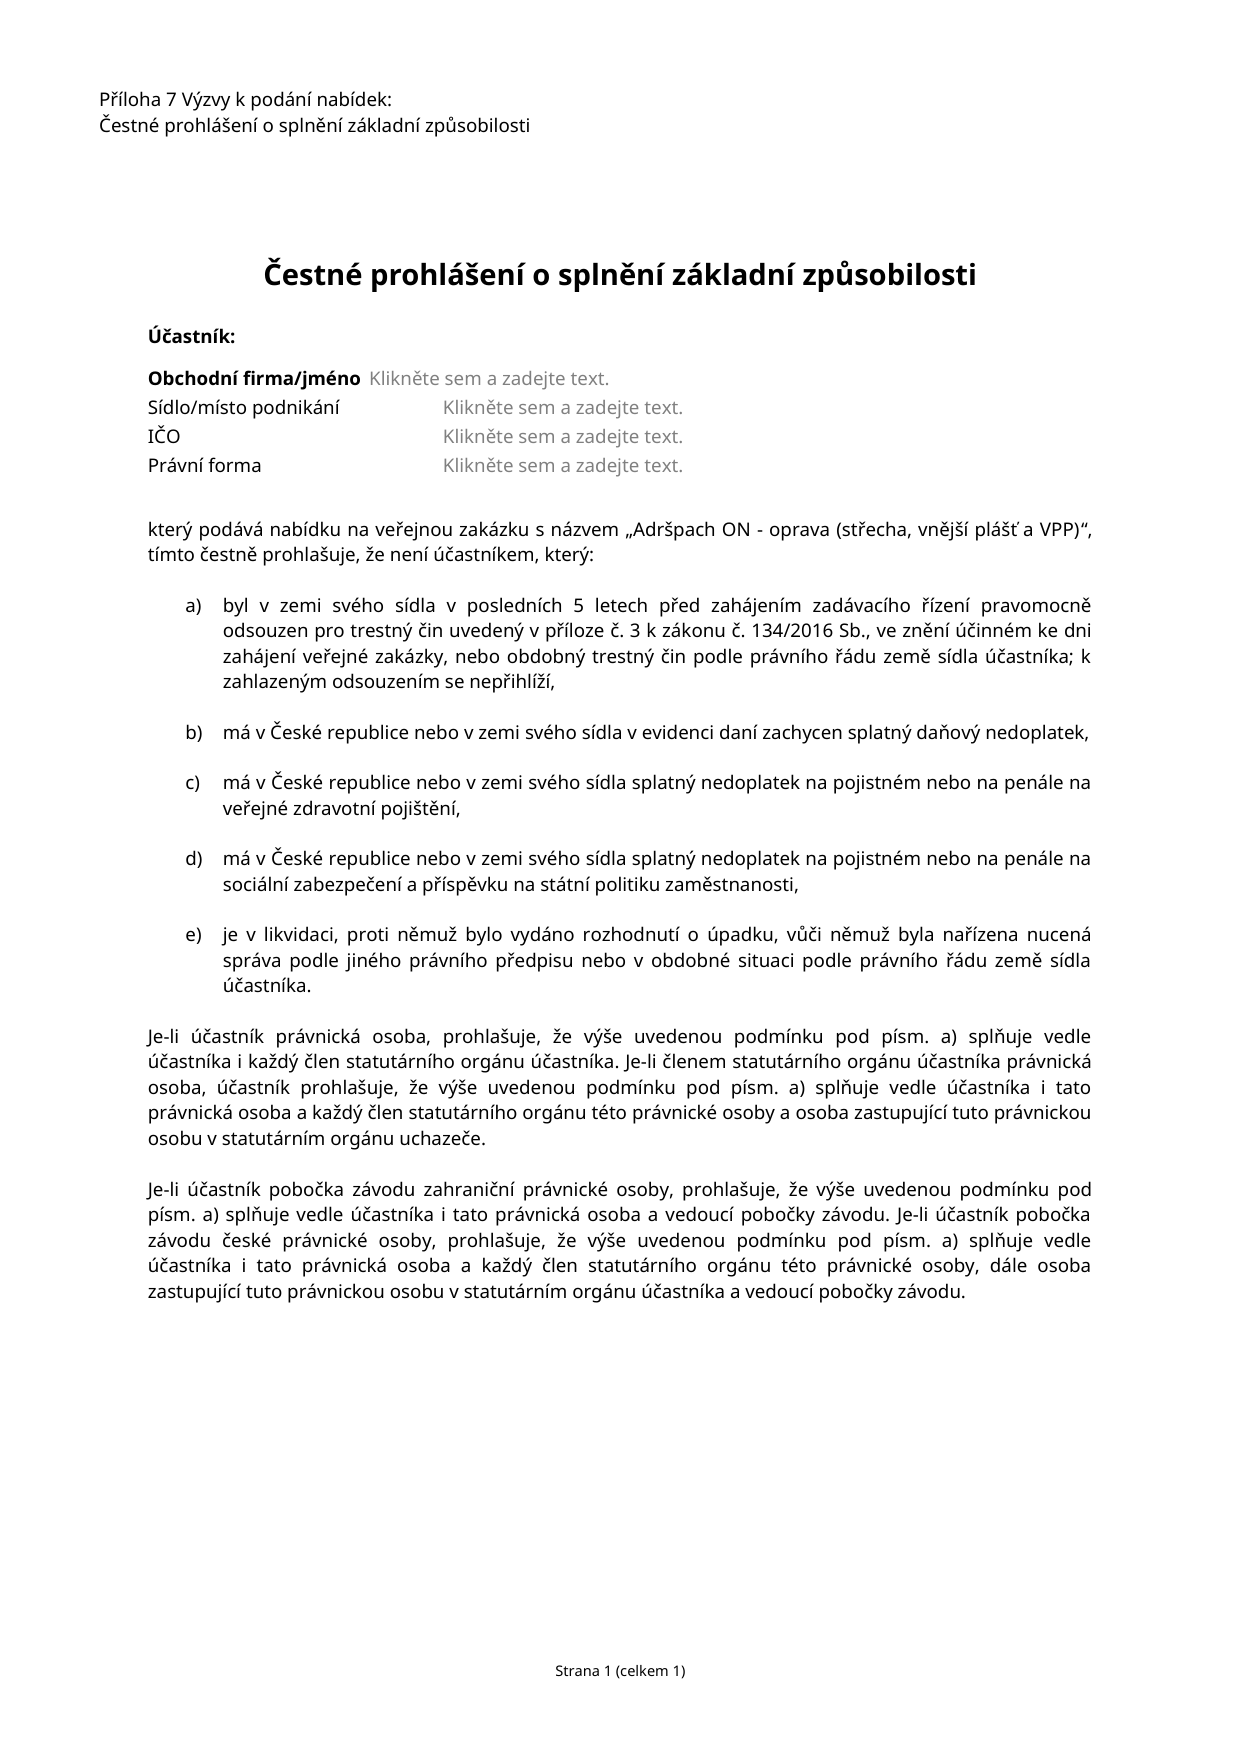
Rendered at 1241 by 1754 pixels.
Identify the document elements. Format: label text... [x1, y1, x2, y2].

text Je-li účastník pobočka závodu zahraniční právnické osoby, prohlašuje, že výše uvedenou podmínku pod písm. a) splňuje vedle účastníka i tato právnická osoba a vedoucí pobočky závodu. Je-li účastník pobočka závodu české právnické osoby, prohlašuje, že výše uvedenou podmínku pod písm. a) splňuje vedle účastníka i tato právnická osoba a každý člen statutárního orgánu této právnické osoby, dále osoba zastupující tuto právnickou osobu v statutárním orgánu účastníka a vedoucí pobočky závodu. [148, 1176, 1093, 1304]
text Účastník: [148, 318, 1093, 349]
list má v České republice nebo v zemi svého sídla splatný nedoplatek na pojistném nebo na penále na veřejné zdravotní pojištění, [185, 769, 1093, 821]
list má v České republice nebo v zemi svého sídla splatný nedoplatek na pojistném nebo na penále na sociální zabezpečení a příspěvku na státní politiku zaměstnanosti, [185, 846, 1093, 897]
title Čestné prohlášení o splnění základní způsobilosti [148, 254, 1093, 293]
text Sídlo/místo podnikání [148, 391, 1093, 420]
text IČO [148, 420, 1093, 449]
text Je-li účastník právnická osoba, prohlašuje, že výše uvedenou podmínku pod písm. a) splňuje vedle účastníka i každý člen statutárního orgánu účastníka. Je-li členem statutárního orgánu účastníka právnická osoba, účastník prohlašuje, že výše uvedenou podmínku pod písm. a) splňuje vedle účastníka i tato právnická osoba a každý člen statutárního orgánu této právnické osoby a osoba zastupující tuto právnickou osobu v statutárním orgánu uchazeče. [148, 1023, 1093, 1151]
list je v likvidaci, proti němuž bylo vydáno rozhodnutí o úpadku, vůči němuž byla nařízena nucená správa podle jiného právního předpisu nebo v obdobné situaci podle právního řádu země sídla účastníka. [185, 922, 1093, 998]
text Právní forma [148, 449, 1093, 478]
text Obchodní firma/jméno [148, 362, 1093, 391]
text který podává nabídku na veřejnou zakázku s názvem „Adršpach ON - oprava (střecha, vnější plášť a VPP)“, tímto čestně prohlašuje, že není účastníkem, který: [148, 516, 1093, 567]
list má v České republice nebo v zemi svého sídla v evidenci daní zachycen splatný daňový nedoplatek, [185, 719, 1093, 744]
list byl v zemi svého sídla v posledních 5 letech před zahájením zadávacího řízení pravomocně odsouzen pro trestný čin uvedený v příloze č. 3 k zákonu č. 134/2016 Sb., ve znění účinném ke dni zahájení veřejné zakázky, nebo obdobný trestný čin podle právního řádu země sídla účastníka; k zahlazeným odsouzením se nepřihlíží, [185, 592, 1093, 694]
